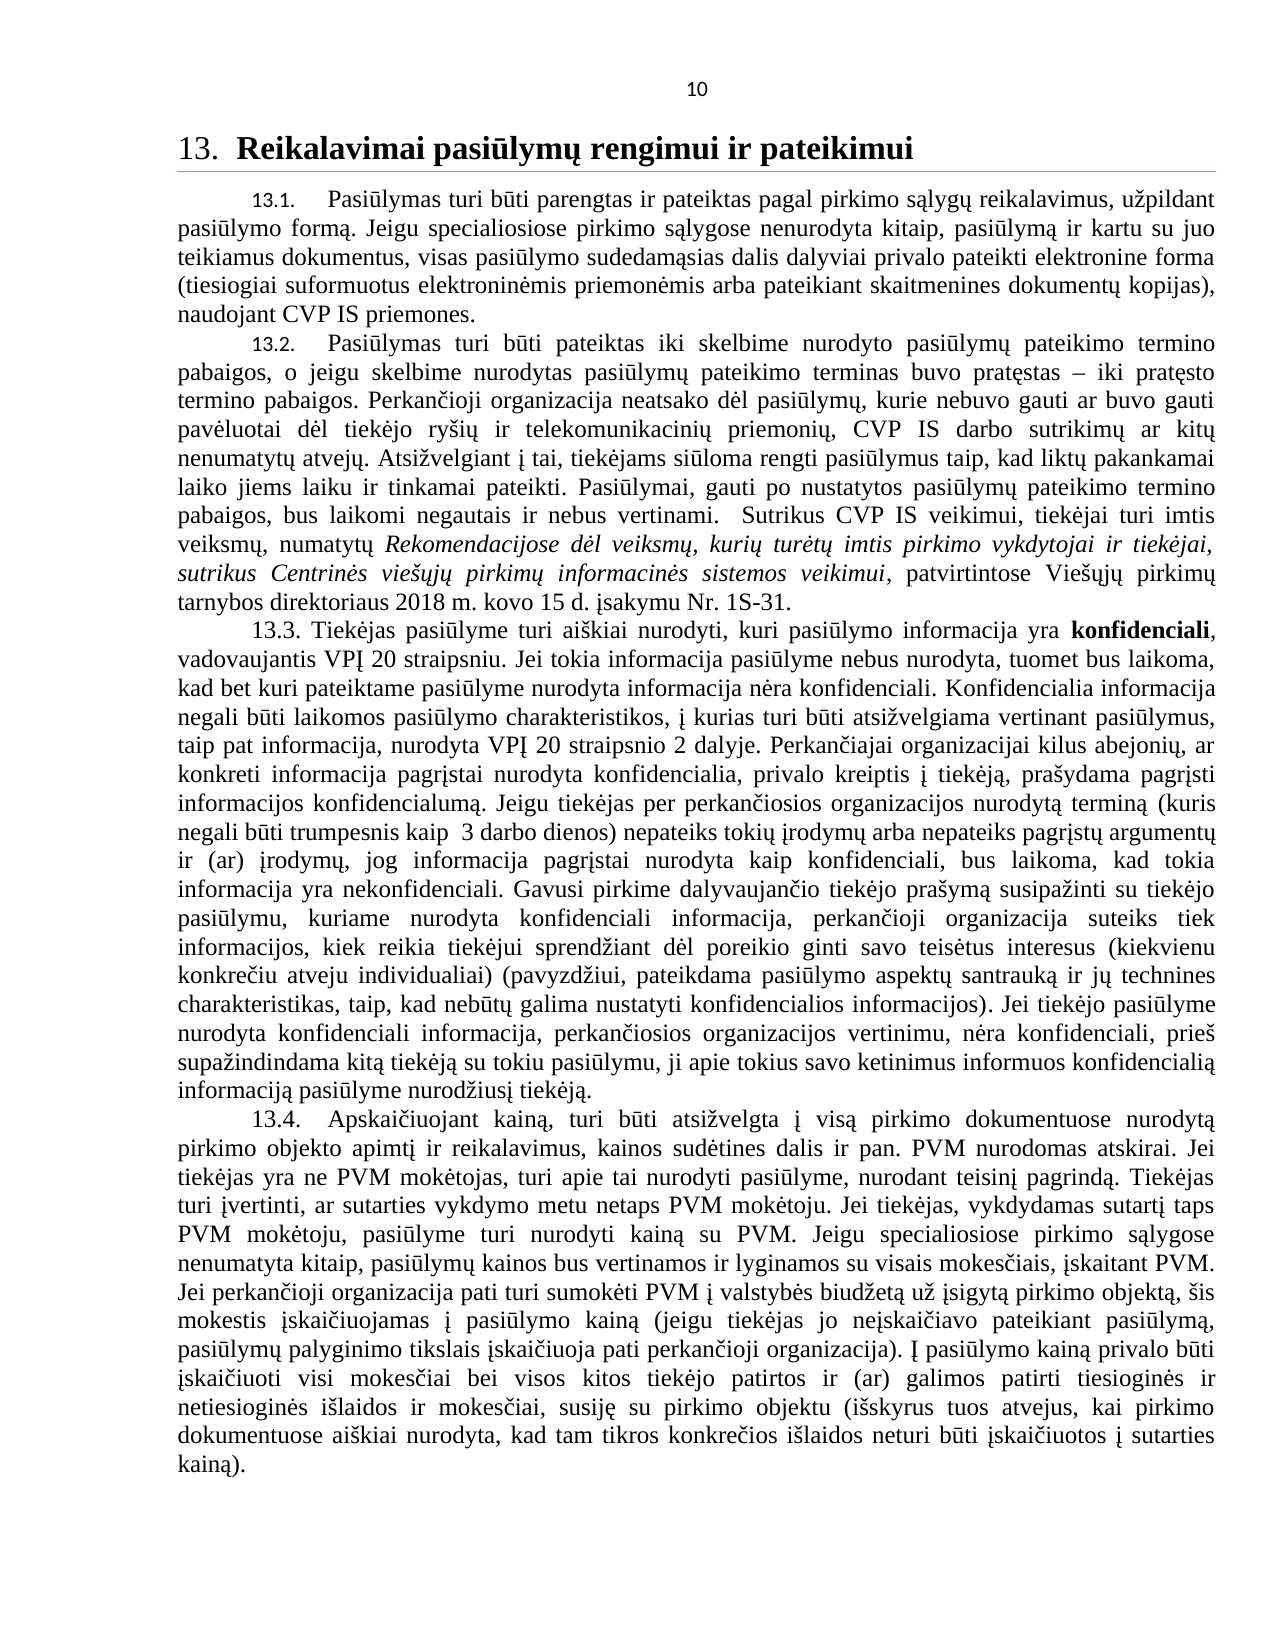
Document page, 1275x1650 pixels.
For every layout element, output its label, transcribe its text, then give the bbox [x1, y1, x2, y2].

list Pasiūlymas turi būti pateiktas iki skelbime nurodyto pasiūlymų pateikimo termino pabaigos, o jeigu skelbime nurodytas pasiūlymų pateikimo terminas buvo pratęstas – iki pratęsto termino pabaigos. Perkančioji organizacija neatsako dėl pasiūlymų, kurie nebuvo gauti ar buvo gauti pavėluotai dėl tiekėjo ryšių ir telekomunikacinių priemonių, CVP IS darbo sutrikimų ar kitų nenumatytų atvejų. Atsižvelgiant į tai, tiekėjams siūloma rengti pasiūlymus taip, kad liktų pakankamai laiko jiems laiku ir tinkamai pateikti. Pasiūlymai, gauti po nustatytos pasiūlymų pateikimo termino pabaigos, bus laikomi negautais ir nebus vertinami. Sutrikus CVP IS veikimui, tiekėjai turi imtis veiksmų, numatytų Rekomendacijose dėl veiksmų, kurių turėtų imtis pirkimo vykdytojai ir tiekėjai, sutrikus Centrinės viešųjų pirkimų informacinės sistemos veikimui, patvirtintose Viešųjų pirkimų tarnybos direktoriaus 2018 m. kovo 15 d. įsakymu Nr. 1S-31. [177, 328, 1216, 558]
subtitle Reikalavimai pasiūlymų rengimui ir pateikimui [177, 128, 1216, 171]
text 13.3. Tiekėjas pasiūlyme turi aiškiai nurodyti, kuri pasiūlymo informacija yra konfidenciali, vadovaujantis VPĮ 20 straipsniu. Jei tokia informacija pasiūlyme nebus nurodyta, tuomet bus laikoma, kad bet kuri pateiktame pasiūlyme nurodyta informacija nėra konfidenciali. Konfidencialia informacija negali būti laikomos pasiūlymo charakteristikos, į kurias turi būti atsižvelgiama vertinant pasiūlymus, taip pat informacija, nurodyta VPĮ 20 straipsnio 2 dalyje. Perkančiajai organizacijai kilus abejonių, ar konkreti informacija pagrįstai nurodyta konfidencialia, privalo kreiptis į tiekėją, prašydama pagrįsti informacijos konfidencialumą. Jeigu tiekėjas per perkančiosios organizacijos nurodytą terminą (kuris negali būti trumpesnis kaip 3 darbo dienos) nepateiks tokių įrodymų arba nepateiks pagrįstų argumentų ir (ar) įrodymų, jog informacija pagrįstai nurodyta kaip konfidenciali, bus laikoma, kad tokia informacija yra nekonfidenciali. Gavusi pirkime dalyvaujančio tiekėjo prašymą susipažinti su tiekėjo pasiūlymu, kuriame nurodyta konfidenciali informacija, perkančioji organizacija suteiks tiek informacijos, kiek reikia tiekėjui sprendžiant dėl poreikio ginti savo teisėtus interesus (kiekvienu konkrečiu atveju individualiai) (pavyzdžiui, pateikdama pasiūlymo aspektų santrauką ir jų technines charakteristikas, taip, kad nebūtų galima nustatyti konfidencialios informacijos). Jei tiekėjo pasiūlyme nurodyta konfidenciali informacija, perkančiosios organizacijos vertinimu, nėra konfidenciali, prieš supažindindama kitą tiekėją su tokiu pasiūlymu, ji apie tokius savo ketinimus informuos konfidencialią informaciją pasiūlyme nurodžiusį tiekėją. [177, 616, 1216, 989]
text 13.3. Tiekėjas pasiūlyme turi aiškiai nurodyti, kuri pasiūlymo informacija yra konfidenciali, vadovaujantis VPĮ 20 straipsniu. Jei tokia informacija pasiūlyme nebus nurodyta, tuomet bus laikoma, kad bet kuri pateiktame pasiūlyme nurodyta informacija nėra konfidenciali. Konfidencialia informacija negali būti laikomos pasiūlymo charakteristikos, į kurias turi būti atsižvelgiama vertinant pasiūlymus, taip pat informacija, nurodyta VPĮ 20 straipsnio 2 dalyje. Perkančiajai organizacijai kilus abejonių, ar konkreti informacija pagrįstai nurodyta konfidencialia, privalo kreiptis į tiekėją, prašydama pagrįsti informacijos konfidencialumą. Jeigu tiekėjas per perkančiosios organizacijos nurodytą terminą (kuris negali būti trumpesnis kaip 3 darbo dienos) nepateiks tokių įrodymų arba nepateiks pagrįstų argumentų ir (ar) įrodymų, jog informacija pagrįstai nurodyta kaip konfidenciali, bus laikoma, kad tokia informacija yra nekonfidenciali. Gavusi pirkime dalyvaujančio tiekėjo prašymą susipažinti su tiekėjo pasiūlymu, kuriame nurodyta konfidenciali informacija, perkančioji organizacija suteiks tiek informacijos, kiek reikia tiekėjui sprendžiant dėl poreikio ginti savo teisėtus interesus (kiekvienu konkrečiu atveju individualiai) (pavyzdžiui, pateikdama pasiūlymo aspektų santrauką ir jų technines charakteristikas, taip, kad nebūtų galima nustatyti konfidencialios informacijos). Jei tiekėjo pasiūlyme nurodyta konfidenciali informacija, perkančiosios organizacijos vertinimu, nėra konfidenciali, prieš supažindindama kitą tiekėją su tokiu pasiūlymu, ji apie tokius savo ketinimus informuos konfidencialią informaciją pasiūlyme nurodžiusį tiekėją. [177, 989, 1216, 1104]
list Apskaičiuojant kainą, turi būti atsižvelgta į visą pirkimo dokumentuose nurodytą pirkimo objekto apimtį ir reikalavimus, kainos sudėtines dalis ir pan. PVM nurodomas atskirai. Jei tiekėjas yra ne PVM mokėtojas, turi apie tai nurodyti pasiūlyme, nurodant teisinį pagrindą. Tiekėjas turi įvertinti, ar sutarties vykdymo metu netaps PVM mokėtoju. Jei tiekėjas, vykdydamas sutartį taps PVM mokėtoju, pasiūlyme turi nurodyti kainą su PVM. Jeigu specialiosiose pirkimo sąlygose nenumatyta kitaip, pasiūlymų kainos bus vertinamos ir lyginamos su visais mokesčiais, įskaitant PVM. Jei perkančioji organizacija pati turi sumokėti PVM į valstybės biudžetą už įsigytą pirkimo objektą, šis mokestis įskaičiuojamas į pasiūlymo kainą (jeigu tiekėjas jo neįskaičiavo pateikiant pasiūlymą, pasiūlymų palyginimo tikslais įskaičiuoja pati perkančioji organizacija). Į pasiūlymo kainą privalo būti įskaičiuoti visi mokesčiai bei visos kitos tiekėjo patirtos ir (ar) galimos patirti tiesioginės ir netiesioginės išlaidos ir mokesčiai, susiję su pirkimo objektu (išskyrus tuos atvejus, kai pirkimo dokumentuose aiškiai nurodyta, kad tam tikros konkrečios išlaidos neturi būti įskaičiuotos į sutarties kainą). [177, 1104, 1216, 1478]
list Pasiūlymas turi būti parengtas ir pateiktas pagal pirkimo sąlygų reikalavimus, užpildant pasiūlymo formą. Jeigu specialiosiose pirkimo sąlygose nenurodyta kitaip, pasiūlymą ir kartu su juo teikiamus dokumentus, visas pasiūlymo sudedamąsias dalis dalyviai privalo pateikti elektronine forma (tiesiogiai suformuotus elektroninėmis priemonėmis arba pateikiant skaitmenines dokumentų kopijas), naudojant CVP IS priemones. [177, 184, 1216, 328]
